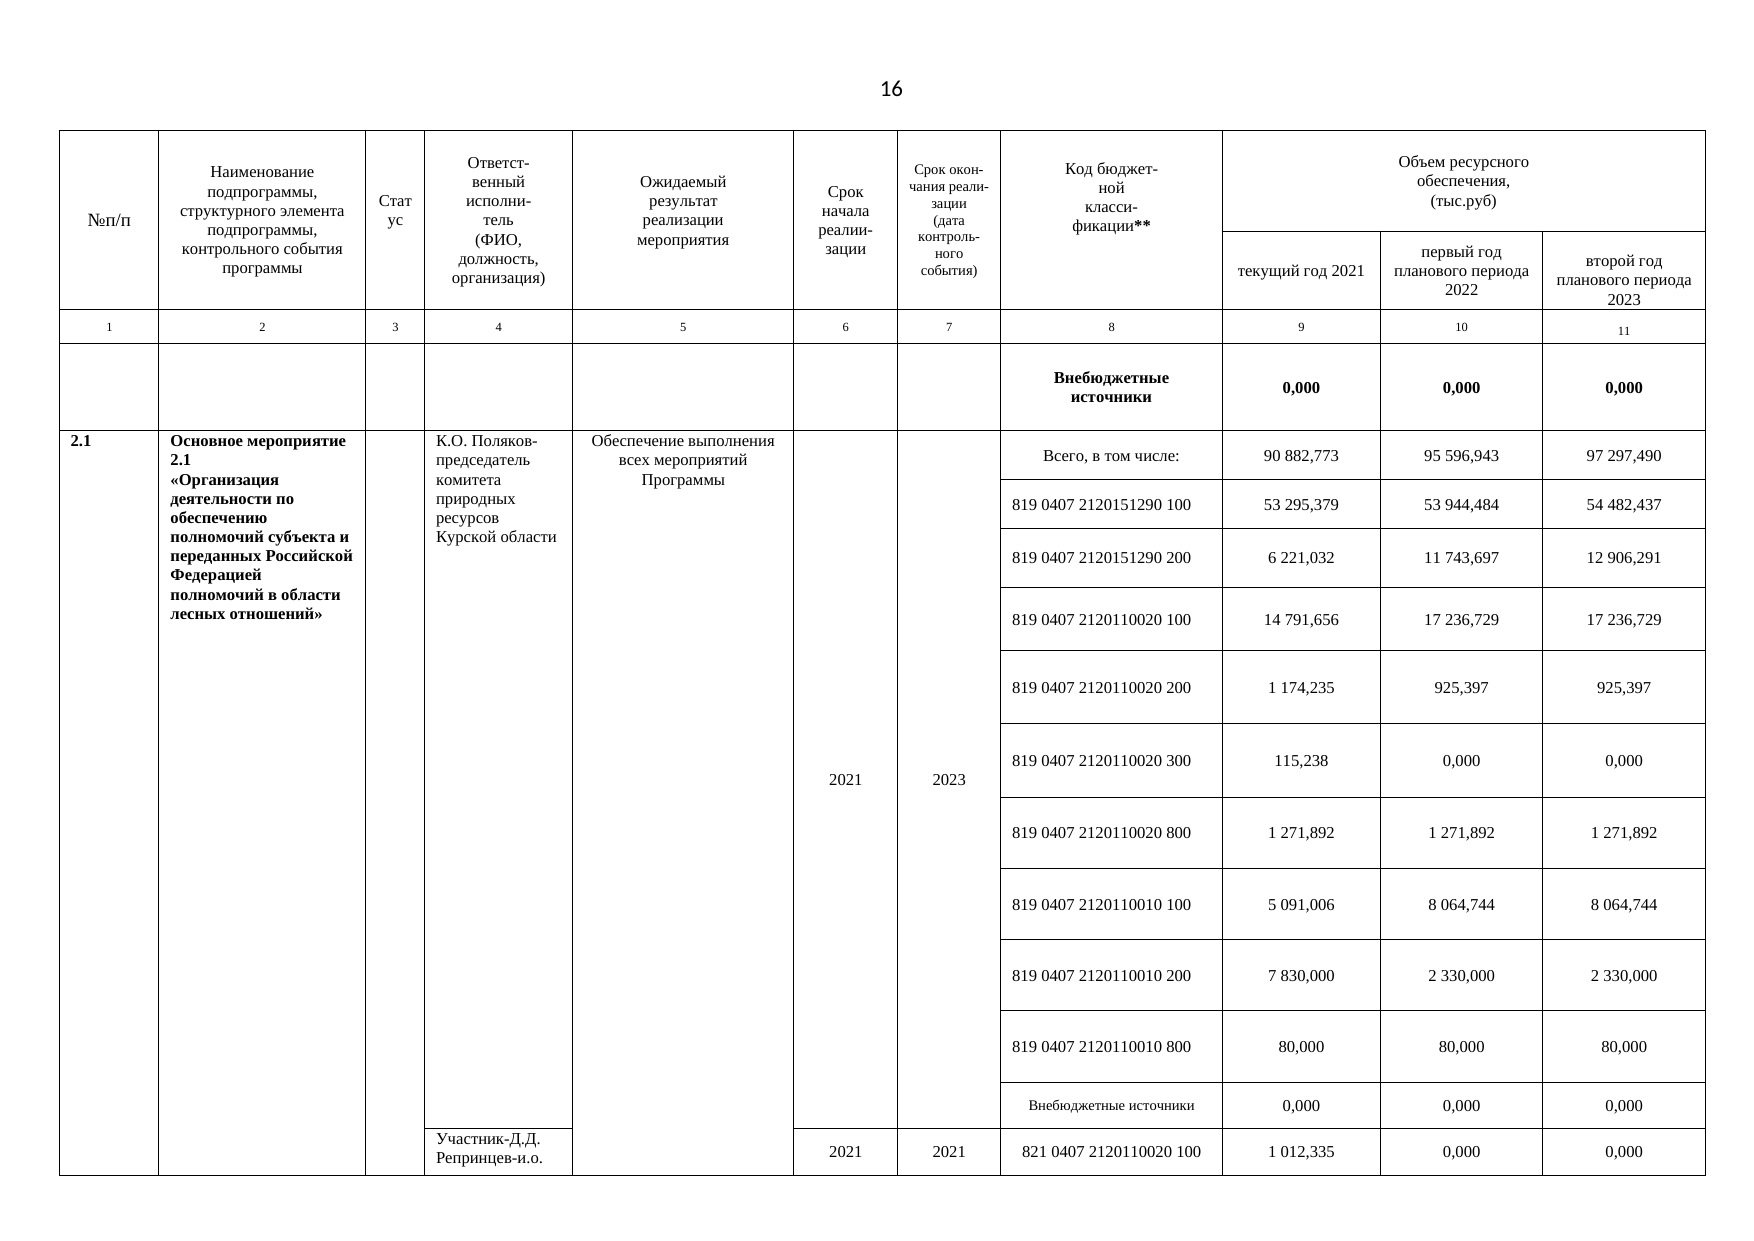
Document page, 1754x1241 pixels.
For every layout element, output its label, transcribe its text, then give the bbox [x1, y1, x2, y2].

table_cell 95 596,943 [1381, 431, 1542, 479]
table_cell 8 [1001, 310, 1222, 343]
table_cell 11 743,697 [1381, 529, 1542, 587]
table_header Ожидаемый результат реализации мероприятия [573, 131, 793, 308]
table_cell 6 221,032 [1223, 529, 1380, 587]
table_cell 1 271,892 [1543, 798, 1705, 868]
table_cell 0,000 [1223, 1083, 1380, 1128]
table_cell Участник-Д.Д. Репринцев-и.о. председателя комитета лесного хозяйства Курской области [425, 1129, 572, 1174]
table_cell 925,397 [1381, 651, 1542, 723]
table_cell 1 174,235 [1223, 651, 1380, 723]
table_header Код бюджет- ной класси- фикации** [1001, 131, 1222, 308]
table_cell 8 064,744 [1543, 869, 1705, 939]
table_header Наименование подпрограммы, структурного элемента подпрограммы, контрольного события программы [159, 131, 365, 308]
table_cell 2021 [794, 431, 897, 1128]
table_cell 821 0407 2120110020 100 [1001, 1129, 1222, 1174]
table_cell 1 012,335 [1223, 1129, 1380, 1174]
table_cell 1 271,892 [1223, 798, 1380, 868]
table_cell второй год планового периода 2023 [1543, 232, 1705, 308]
table_cell 80,000 [1381, 1011, 1542, 1082]
table_cell 2021 [794, 1129, 897, 1174]
table_cell 6 [794, 310, 897, 343]
table_cell 0,000 [1543, 1083, 1705, 1128]
table_cell 819 0407 2120110010 800 [1001, 1011, 1222, 1082]
table_cell 5 [573, 310, 793, 343]
table_cell Всего, в том числе: [1001, 431, 1222, 479]
table_cell 115,238 [1223, 724, 1380, 797]
table_cell 925,397 [1543, 651, 1705, 723]
table_cell 0,000 [1381, 344, 1542, 430]
table_cell 17 236,729 [1381, 588, 1542, 650]
table_cell Обеспечение выполнения всех мероприятий Программы [573, 431, 793, 1174]
table_cell Внебюджетные источники [1001, 1083, 1222, 1128]
table_cell 0,000 [1543, 344, 1705, 430]
table_cell 54 482,437 [1543, 480, 1705, 528]
table_cell 2023 [898, 431, 1000, 1128]
table_cell 17 236,729 [1543, 588, 1705, 650]
table_cell текущий год 2021 [1223, 232, 1380, 308]
table_cell 819 0407 2120110020 300 [1001, 724, 1222, 797]
table_cell 2021 [898, 1129, 1000, 1174]
table_cell 12 906,291 [1543, 529, 1705, 587]
table_cell 2 330,000 [1381, 940, 1542, 1010]
table_cell 819 0407 2120151290 100 [1001, 480, 1222, 528]
table_cell 80,000 [1223, 1011, 1380, 1082]
table_cell 0,000 [1381, 1129, 1542, 1174]
table_cell К.О. Поляков-председатель комитета природных ресурсов Курской области [425, 431, 572, 1128]
table_cell 8 064,744 [1381, 869, 1542, 939]
table_cell 90 882,773 [1223, 431, 1380, 479]
table_cell [366, 431, 424, 1174]
table_header Ответст- венный исполни- тель (ФИО, должность, организация) [425, 131, 572, 308]
table_cell 4 [425, 310, 572, 343]
table_header №п/п [60, 131, 158, 308]
table_cell 11 [1543, 310, 1705, 343]
table_cell 53 944,484 [1381, 480, 1542, 528]
table_cell Внебюджетные источники [1001, 344, 1222, 430]
table_cell 1 271,892 [1381, 798, 1542, 868]
table_header Срок окон- чания реали- зации (дата контроль- ного события) [898, 131, 1000, 308]
table_cell 0,000 [1381, 724, 1542, 797]
table_cell 2 330,000 [1543, 940, 1705, 1010]
table_cell 10 [1381, 310, 1542, 343]
table_header Объем ресурсного обеспечения, (тыс.руб) [1223, 131, 1705, 231]
table_cell 9 [1223, 310, 1380, 343]
table_cell 819 0407 2120110020 800 [1001, 798, 1222, 868]
table_cell 14 791,656 [1223, 588, 1380, 650]
table_cell Основное мероприятие 2.1 «Организация деятельности по обеспечению полномочий субъекта и переданных Российской Федерацией полномочий в области лесных отношений» [159, 431, 365, 1174]
table_cell первый год планового периода 2022 [1381, 232, 1542, 308]
table_cell 819 0407 2120110020 100 [1001, 588, 1222, 650]
table_cell 3 [366, 310, 424, 343]
table_cell 819 0407 2120110010 200 [1001, 940, 1222, 1010]
table_cell 97 297,490 [1543, 431, 1705, 479]
table_cell 53 295,379 [1223, 480, 1380, 528]
table_header Статус [366, 131, 424, 308]
table_cell 819 0407 2120110010 100 [1001, 869, 1222, 939]
table_cell 2 [159, 310, 365, 343]
table_cell 2.1 [60, 431, 158, 1174]
table_cell 1 [60, 310, 158, 343]
table_cell 7 [898, 310, 1000, 343]
table_cell 819 0407 2120151290 200 [1001, 529, 1222, 587]
table_cell 0,000 [1223, 344, 1380, 430]
table_header Срок начала реалии- зации [794, 131, 897, 308]
table_cell 5 091,006 [1223, 869, 1380, 939]
table_cell 0,000 [1381, 1083, 1542, 1128]
table_cell 0,000 [1543, 724, 1705, 797]
table_cell 80,000 [1543, 1011, 1705, 1082]
table_cell 819 0407 2120110020 200 [1001, 651, 1222, 723]
table_cell 0,000 [1543, 1129, 1705, 1174]
table_cell 7 830,000 [1223, 940, 1380, 1010]
